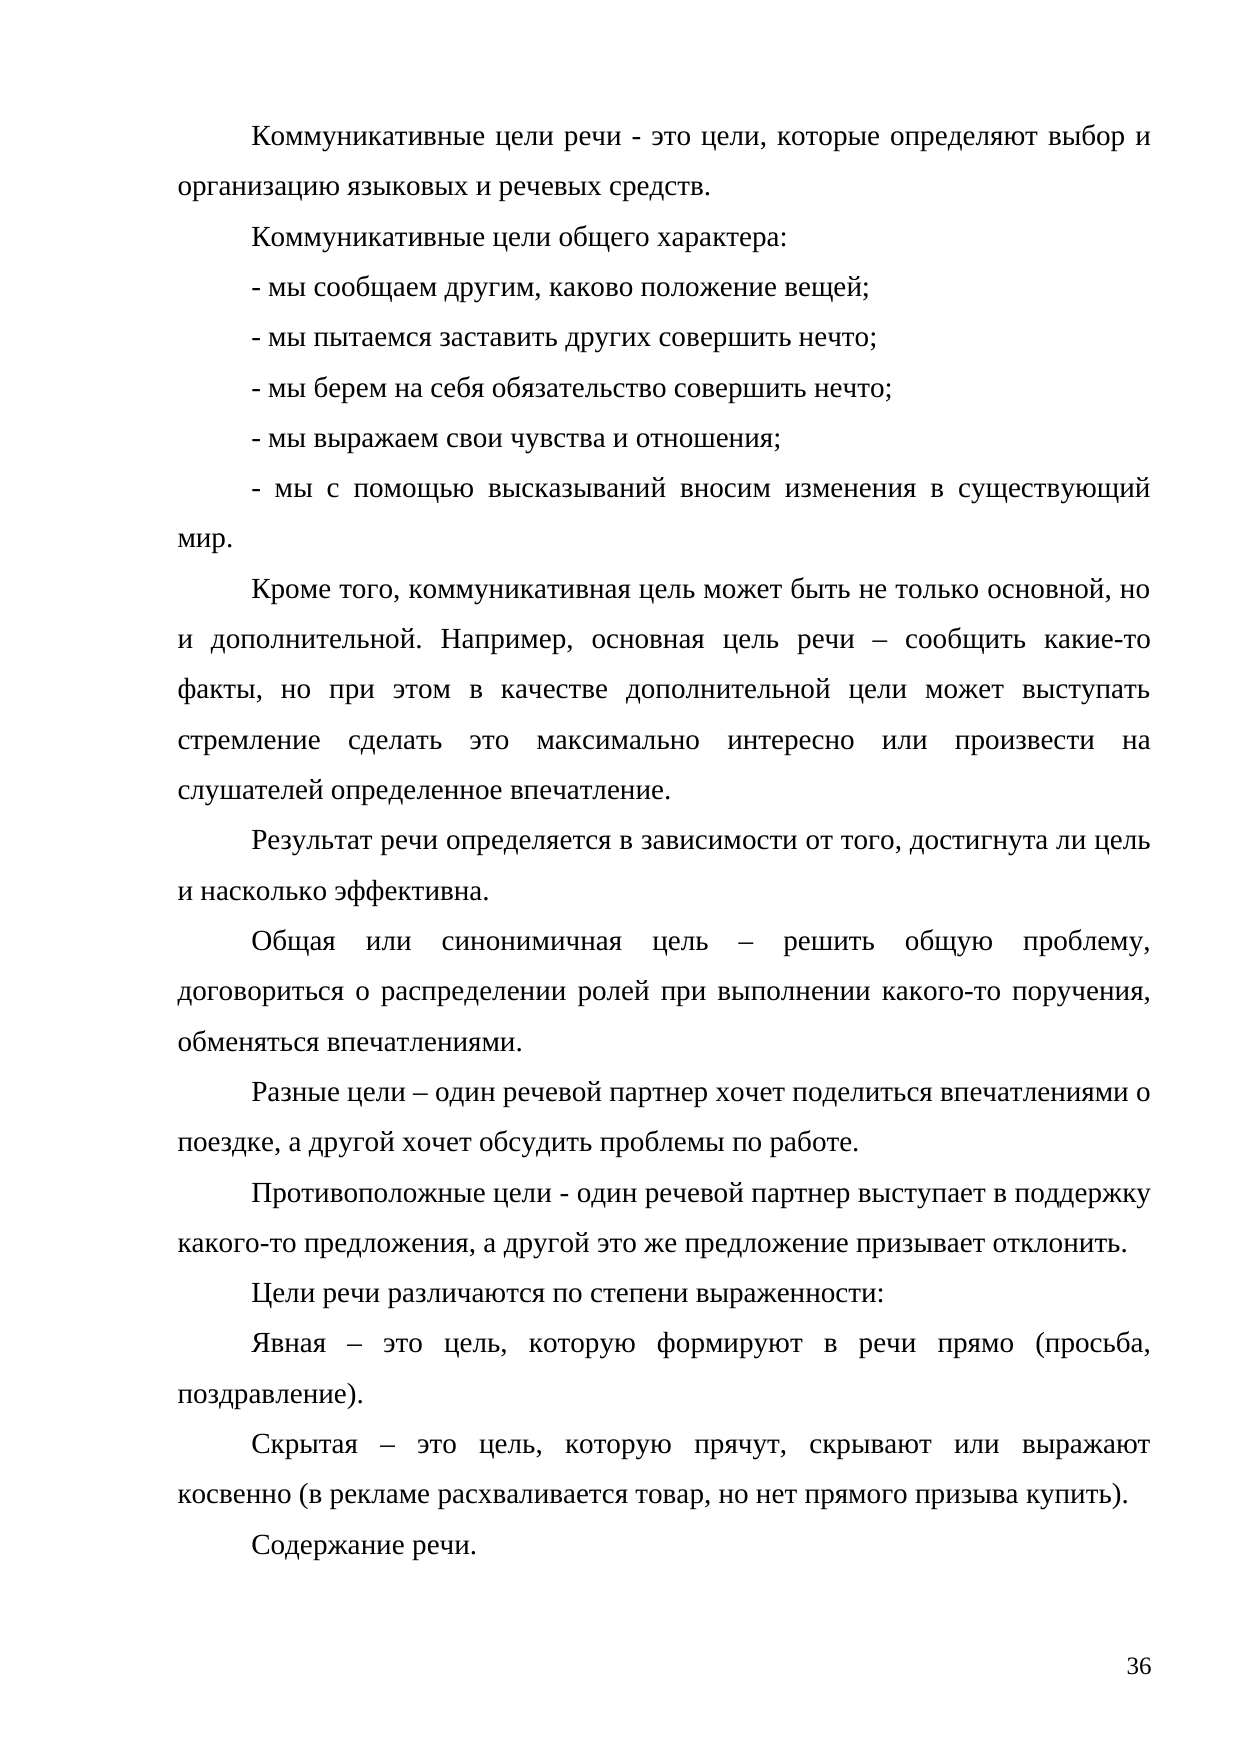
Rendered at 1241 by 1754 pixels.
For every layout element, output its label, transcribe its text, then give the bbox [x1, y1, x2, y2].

text Скрытая – это цель, которую прячут, скрывают или выражают косвенно (в рекламе расхваливается товар, но нет прямого призыва купить). [177, 1426, 1152, 1510]
text Явная – это цель, которую формируют в речи прямо (просьба, поздравление). [177, 1326, 1152, 1409]
text Кроме того, коммуникативная цель может быть не только основной, но и дополнительной. Например, основная цель речи – сообщить какие-то факты, но при этом в качестве дополнительной цели может выступать стремление сделать это максимально интересно или произвести на слушателей определенное впечатление. [177, 571, 1152, 806]
text Коммуникативные цели общего характера: [177, 219, 1152, 252]
text Содержание речи. [177, 1527, 1152, 1560]
text Цели речи различаются по степени выраженности: [177, 1275, 1152, 1309]
text Коммуникативные цели речи - это цели, которые определяют выбор и организацию языковых и речевых средств. [177, 118, 1152, 202]
text Общая или синонимичная цель – решить общую проблему, договориться о распределении ролей при выполнении какого-то поручения, обменяться впечатлениями. [177, 923, 1152, 1057]
text Результат речи определяется в зависимости от того, достигнута ли цель и насколько эффективна. [177, 822, 1152, 906]
text Разные цели – один речевой партнер хочет поделиться впечатлениями о поездке, а другой хочет обсудить проблемы по работе. [177, 1074, 1152, 1158]
text - мы выражаем свои чувства и отношения; [177, 420, 1152, 453]
text - мы с помощью высказываний вносим изменения в существующий мир. [177, 470, 1152, 554]
text Противоположные цели - один речевой партнер выступает в поддержку какого-то предложения, а другой это же предложение призывает отклонить. [177, 1175, 1152, 1258]
text - мы берем на себя обязательство совершить нечто; [177, 370, 1152, 403]
text - мы сообщаем другим, каково положение вещей; [177, 269, 1152, 303]
text - мы пытаемся заставить других совершить нечто; [177, 319, 1152, 353]
